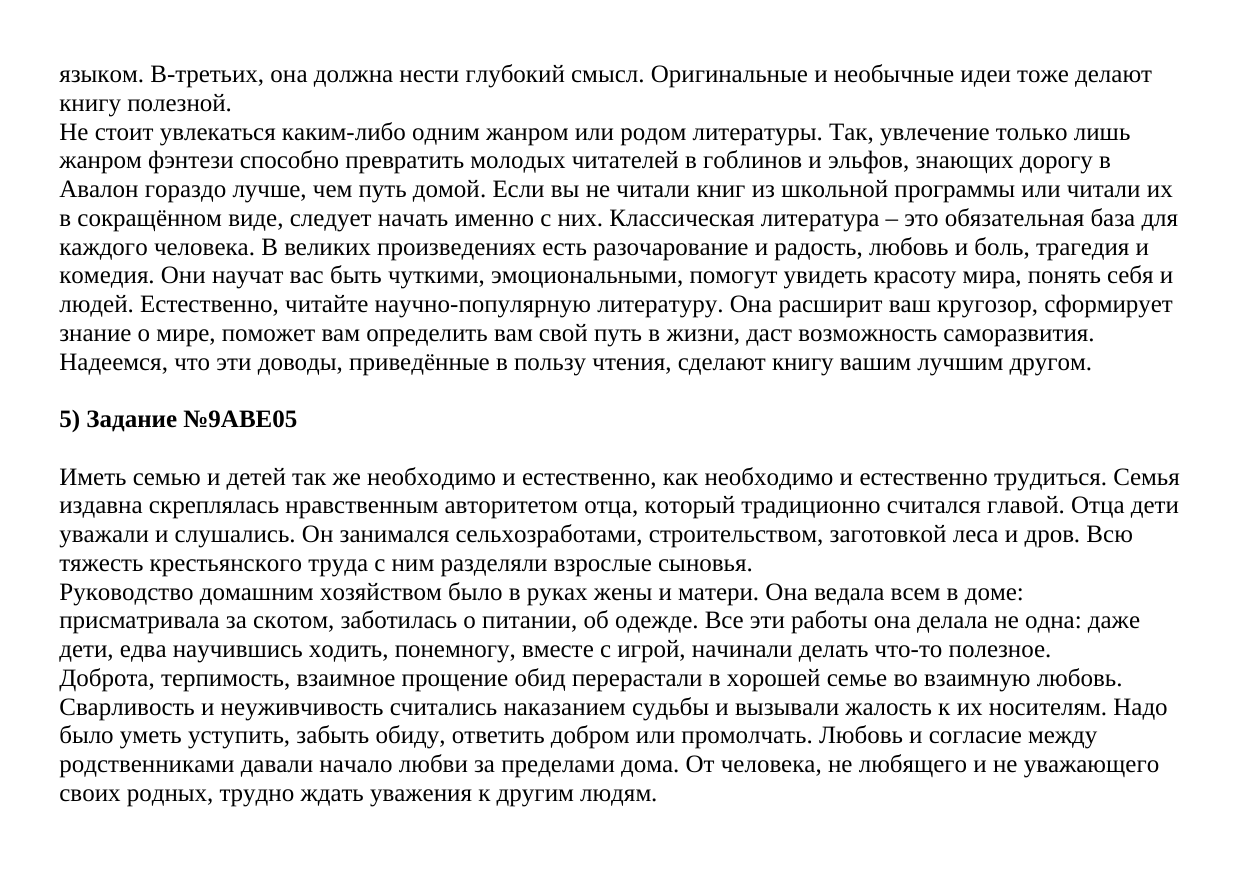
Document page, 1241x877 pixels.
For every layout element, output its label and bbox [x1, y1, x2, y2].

text [59, 59, 1181, 807]
